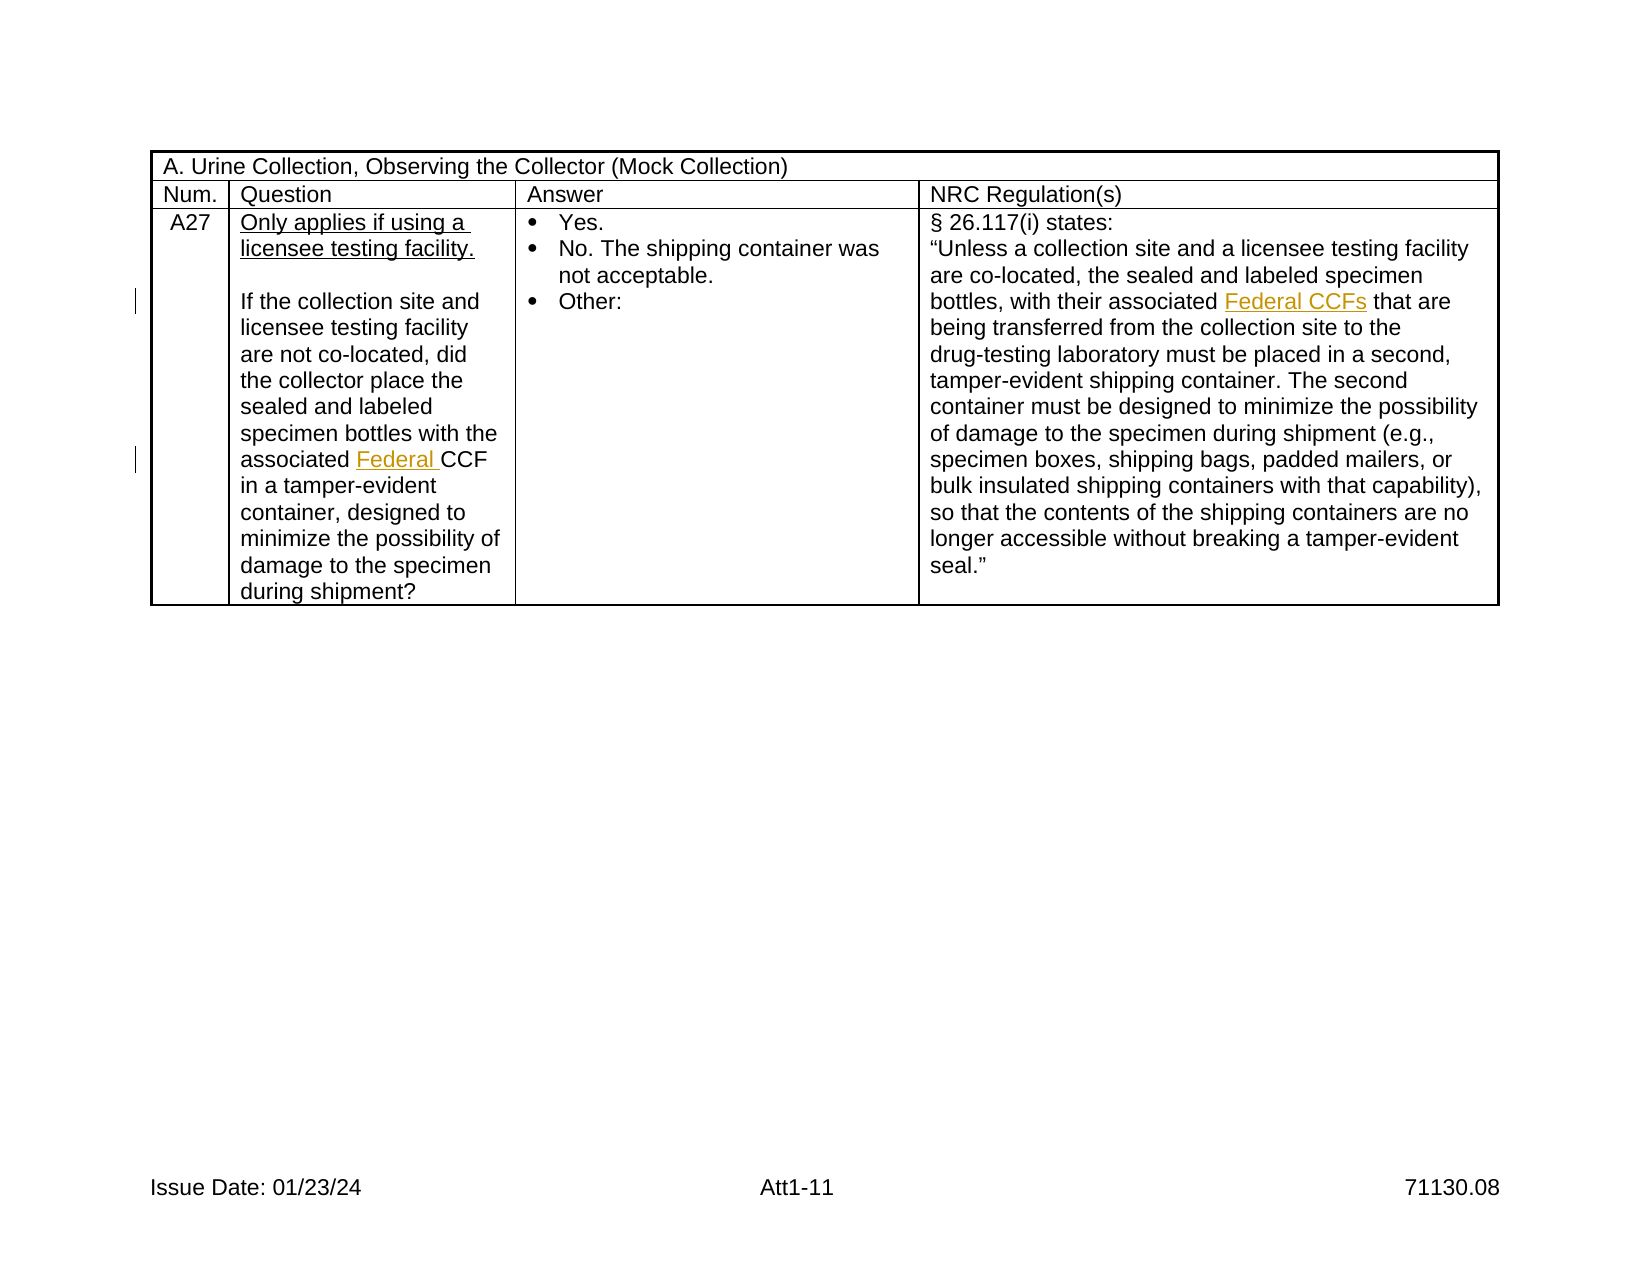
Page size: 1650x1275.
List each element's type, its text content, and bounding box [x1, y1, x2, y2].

table_cell Num. [153, 181, 228, 207]
table_cell NRC Regulation(s) [920, 181, 1497, 207]
table_cell Answer [516, 181, 918, 207]
table_cell A27 [153, 209, 228, 604]
table_cell Question [230, 181, 515, 207]
table_cell § 26.117(i) states: “Unless a collection site and a licensee testing facility are co-located, the sealed and labeled specimen bottles, with their associated that are being transferred from the collection site to the drug-testing laboratory must be placed in a second, tamper-evident shipping container. The second container must be designed to minimize the possibility of damage to the specimen during shipment (e.g., specimen boxes, shipping bags, padded mailers, or bulk insulated shipping containers with that capability), so that the contents of the shipping containers are no longer accessible without breaking a tamper-evident seal.” [920, 209, 1497, 604]
table_header A. Urine Collection, Observing the Collector (Mock Collection) [153, 153, 1497, 179]
table_cell Only applies if using a licensee testing facility. If the collection site and licensee testing facility are not co-located, did the collector place the sealed and labeled specimen bottles with the associated CCF in a tamper-evident container, designed to minimize the possibility of damage to the specimen during shipment? [230, 209, 515, 604]
table_cell Yes. No. The shipping container was not acceptable. Other: [516, 209, 918, 604]
